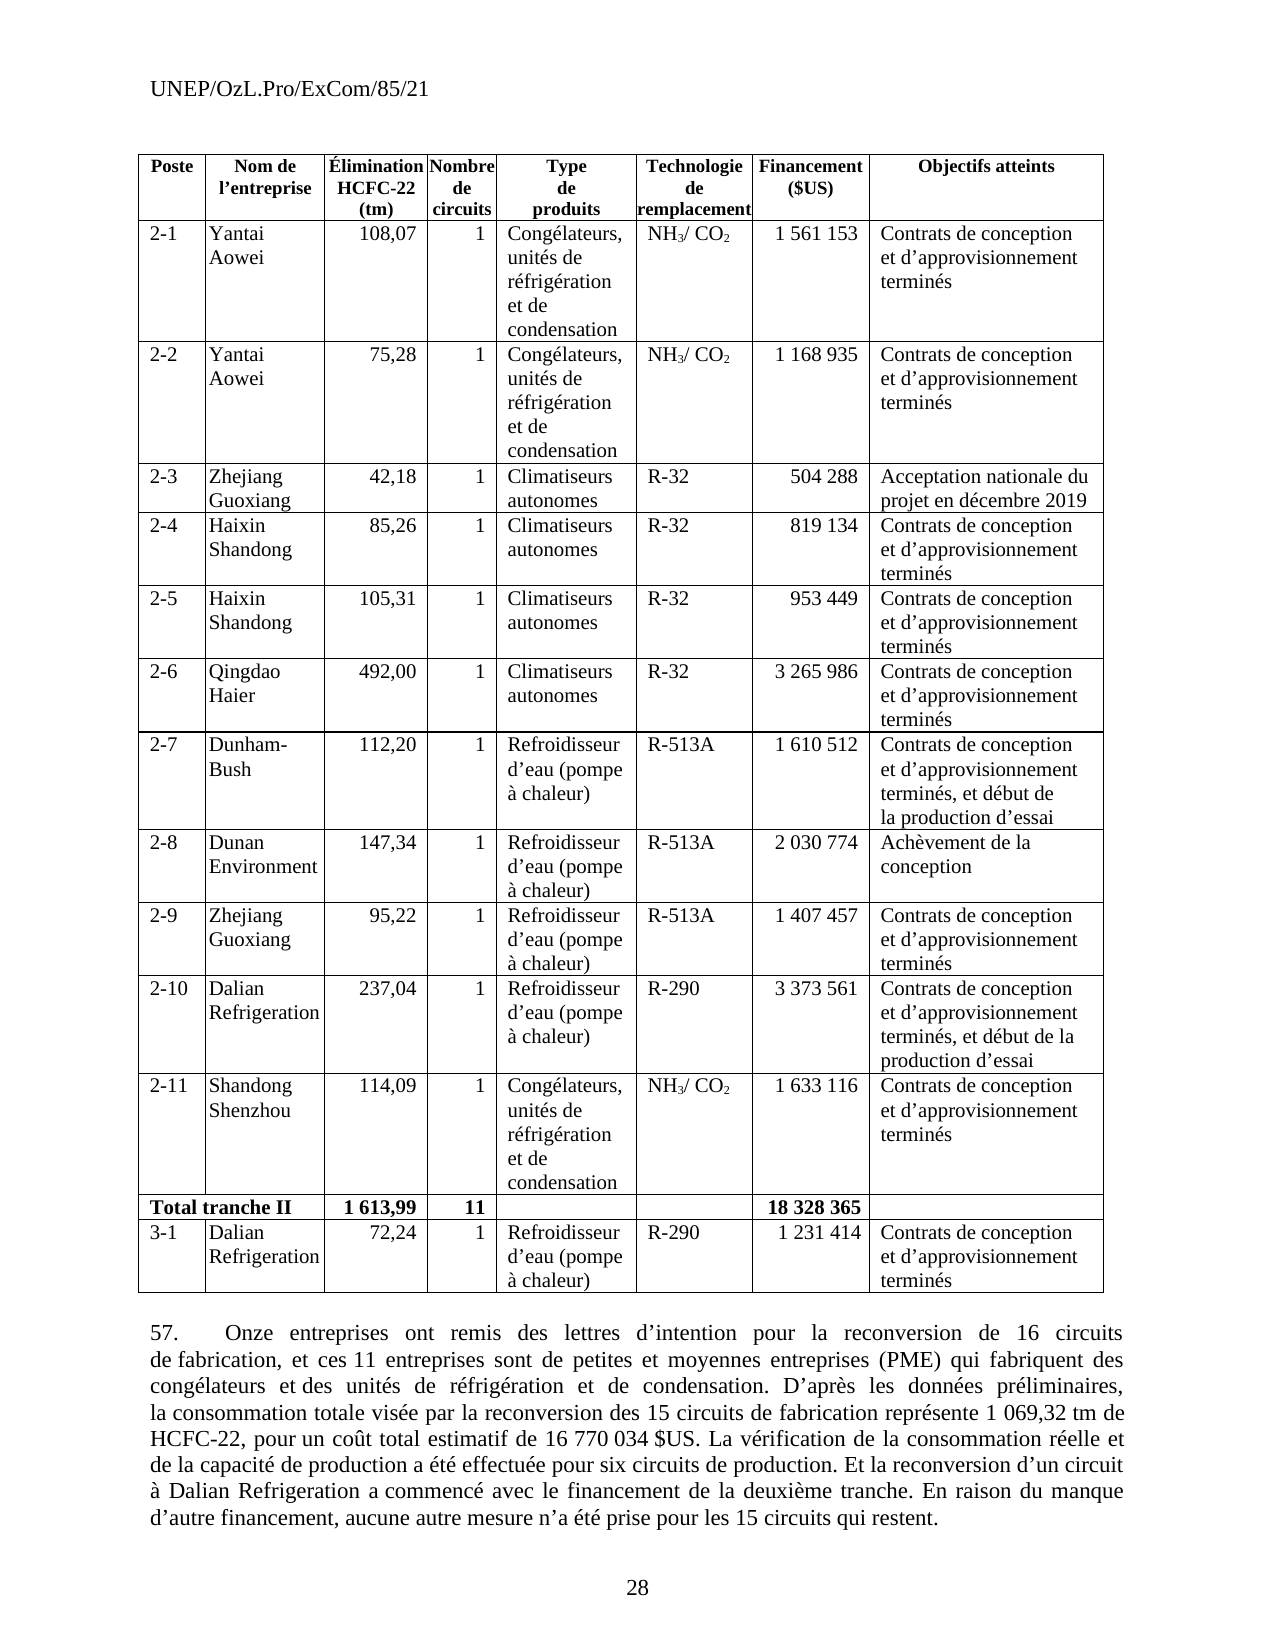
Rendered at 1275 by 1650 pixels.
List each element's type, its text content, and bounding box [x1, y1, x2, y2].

table_cell 2 030 774 [753, 830, 869, 902]
table_cell 1 [428, 659, 496, 731]
table_cell Achèvement de la conception [870, 830, 1103, 902]
table_cell R-32 [637, 464, 752, 512]
table_cell 72,24 [325, 1220, 427, 1292]
table_cell Climatiseurs autonomes [497, 659, 636, 731]
table_cell Refroidisseur d’eau (pompe à chaleur) [497, 830, 636, 902]
table_cell 3 265 986 [753, 659, 869, 731]
table_cell 492,00 [325, 659, 427, 731]
table_cell Refroidisseur d’eau (pompe à chaleur) [497, 903, 636, 975]
table_cell 1 [428, 903, 496, 975]
table_cell Climatiseurs autonomes [497, 586, 636, 658]
table_cell Congélateurs, unités de réfrigération et de condensation [497, 1074, 636, 1194]
table_cell Contrats de conception et d’approvisionnement terminés, et début de la production d’essai [870, 976, 1103, 1072]
table_cell Haixin Shandong [206, 513, 324, 585]
table_cell Zhejiang Guoxiang [206, 464, 324, 512]
table_cell 2-6 [139, 659, 205, 731]
table_cell 2-7 [139, 733, 205, 829]
table_cell 105,31 [325, 586, 427, 658]
table_header Poste [139, 155, 205, 220]
table_cell Contrats de conception et d’approvisionnement terminés [870, 342, 1103, 462]
table_cell Refroidisseur d’eau (pompe à chaleur) [497, 733, 636, 829]
table_cell 3-1 [139, 1220, 205, 1292]
subtitle 57. Onze entreprises ont remis des lettres d’intention pour la reconversion de 16 circuits de fabrication, et ces 11 entreprises sont de petites et moyennes entreprises (PME) qui fabriquent des congélateurs et des unités de réfrigération et de condensation. D’après les données préliminaires, la consommation totale visée par la reconversion des 15 circuits de fabrication représente 1 069,32 tm de HCFC-22, pour un coût total estimatif de 16 770 034 $US. La vérification de la consommation réelle et de la capacité de production a été effectuée pour six circuits de production. Et la reconversion d’un circuit à Dalian Refrigeration a commencé avec le financement de la deuxième tranche. En raison du manque d’autre financement, aucune autre mesure n’a été prise pour les 15 circuits qui restent. [150, 1319, 1125, 1530]
table_cell 11 [428, 1195, 496, 1219]
table_header Nombre de circuits [428, 155, 496, 220]
table_cell 75,28 [325, 342, 427, 462]
table_cell 2-1 [139, 221, 205, 341]
table_cell 42,18 [325, 464, 427, 512]
table_cell Climatiseurs autonomes [497, 513, 636, 585]
table_cell Contrats de conception et d’approvisionnement terminés [870, 1220, 1103, 1292]
table_cell 18 328 365 [753, 1195, 869, 1219]
table_header Élimination HCFC-22 (tm) [325, 155, 427, 220]
table_cell 1 [428, 586, 496, 658]
table_cell 1 [428, 1074, 496, 1194]
table_cell Contrats de conception et d’approvisionnement terminés, et début de la production d’essai [870, 733, 1103, 829]
table_cell 85,26 [325, 513, 427, 585]
table_header Objectifs atteints [870, 155, 1103, 220]
table_cell Zhejiang Guoxiang [206, 903, 324, 975]
table_cell Contrats de conception et d’approvisionnement terminés [870, 586, 1103, 658]
table_cell Contrats de conception et d’approvisionnement terminés [870, 513, 1103, 585]
table_cell 1 [428, 342, 496, 462]
table_cell R-32 [637, 586, 752, 658]
table_cell Haixin Shandong [206, 586, 324, 658]
table_cell 1 168 935 [753, 342, 869, 462]
table_cell Congélateurs, unités de réfrigération et de condensation [497, 221, 636, 341]
table_cell R-290 [637, 976, 752, 1072]
table_header Financement ($US) [753, 155, 869, 220]
table_cell 504 288 [753, 464, 869, 512]
table_cell 2-4 [139, 513, 205, 585]
table_cell NH3/ CO2 [637, 221, 752, 341]
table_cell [870, 221, 1103, 341]
table_cell Dalian Refrigeration [206, 1220, 324, 1292]
table_cell NH3/ CO2 [637, 342, 752, 462]
table_header Type de produits [497, 155, 636, 220]
table_cell 108,07 [325, 221, 427, 341]
table_cell 1 [428, 733, 496, 829]
table_cell 1 [428, 464, 496, 512]
table_cell 1 561 153 [753, 221, 869, 341]
table_cell Climatiseurs autonomes [497, 464, 636, 512]
table_cell Shandong Shenzhou [206, 1074, 324, 1194]
table_cell 2-3 [139, 464, 205, 512]
table_cell [497, 1195, 636, 1219]
table_cell 2-10 [139, 976, 205, 1072]
table_cell 2-5 [139, 586, 205, 658]
table_cell Dunham-Bush [206, 733, 324, 829]
table_cell Refroidisseur d’eau (pompe à chaleur) [497, 1220, 636, 1292]
table_cell 1 407 457 [753, 903, 869, 975]
table_cell Dunan Environment [206, 830, 324, 902]
table_cell Refroidisseur d’eau (pompe à chaleur) [497, 976, 636, 1072]
table_cell 2-8 [139, 830, 205, 902]
table_cell R-32 [637, 659, 752, 731]
table_cell 147,34 [325, 830, 427, 902]
table_cell 237,04 [325, 976, 427, 1072]
table_cell R-32 [637, 513, 752, 585]
table_cell 1 [428, 1220, 496, 1292]
table_cell 819 134 [753, 513, 869, 585]
table_cell 2-11 [139, 1074, 205, 1194]
table_cell 953 449 [753, 586, 869, 658]
table_cell [870, 1195, 1103, 1219]
table_cell Total tranche II [139, 1195, 324, 1219]
table_cell R-513A [637, 830, 752, 902]
table_cell 1 613,99 [325, 1195, 427, 1219]
table_cell R-513A [637, 733, 752, 829]
table_cell Contrats de conception et d’approvisionnement terminés [870, 903, 1103, 975]
table_header Technologie de remplacement [637, 155, 752, 220]
table_cell 114,09 [325, 1074, 427, 1194]
table_cell Yantai Aowei [206, 342, 324, 462]
table_cell Contrats de conception et d’approvisionnement terminés [870, 659, 1103, 731]
table_cell Congélateurs, unités de réfrigération et de condensation [497, 342, 636, 462]
table_cell 1 231 414 [753, 1220, 869, 1292]
table_cell R-513A [637, 903, 752, 975]
table_cell Dalian Refrigeration [206, 976, 324, 1072]
table_cell 1 610 512 [753, 733, 869, 829]
table_cell 1 [428, 221, 496, 341]
table_cell [637, 1195, 752, 1219]
table_cell Qingdao Haier [206, 659, 324, 731]
table_cell 1 [428, 976, 496, 1072]
table_cell R-290 [637, 1220, 752, 1292]
table_cell Contrats de conception et d’approvisionnement terminés [870, 1074, 1103, 1194]
table_cell 1 [428, 830, 496, 902]
table_cell 3 373 561 [753, 976, 869, 1072]
table_cell 1 [428, 513, 496, 585]
table_cell 95,22 [325, 903, 427, 975]
table_header Nom de l’entreprise [206, 155, 324, 220]
table_cell Acceptation nationale du projet en décembre 2019 [870, 464, 1103, 512]
table_cell Yantai Aowei [206, 221, 324, 341]
table_cell 2-2 [139, 342, 205, 462]
table_cell 112,20 [325, 733, 427, 829]
table_cell NH3/ CO2 [637, 1074, 752, 1194]
table_cell 2-9 [139, 903, 205, 975]
table_cell 1 633 116 [753, 1074, 869, 1194]
